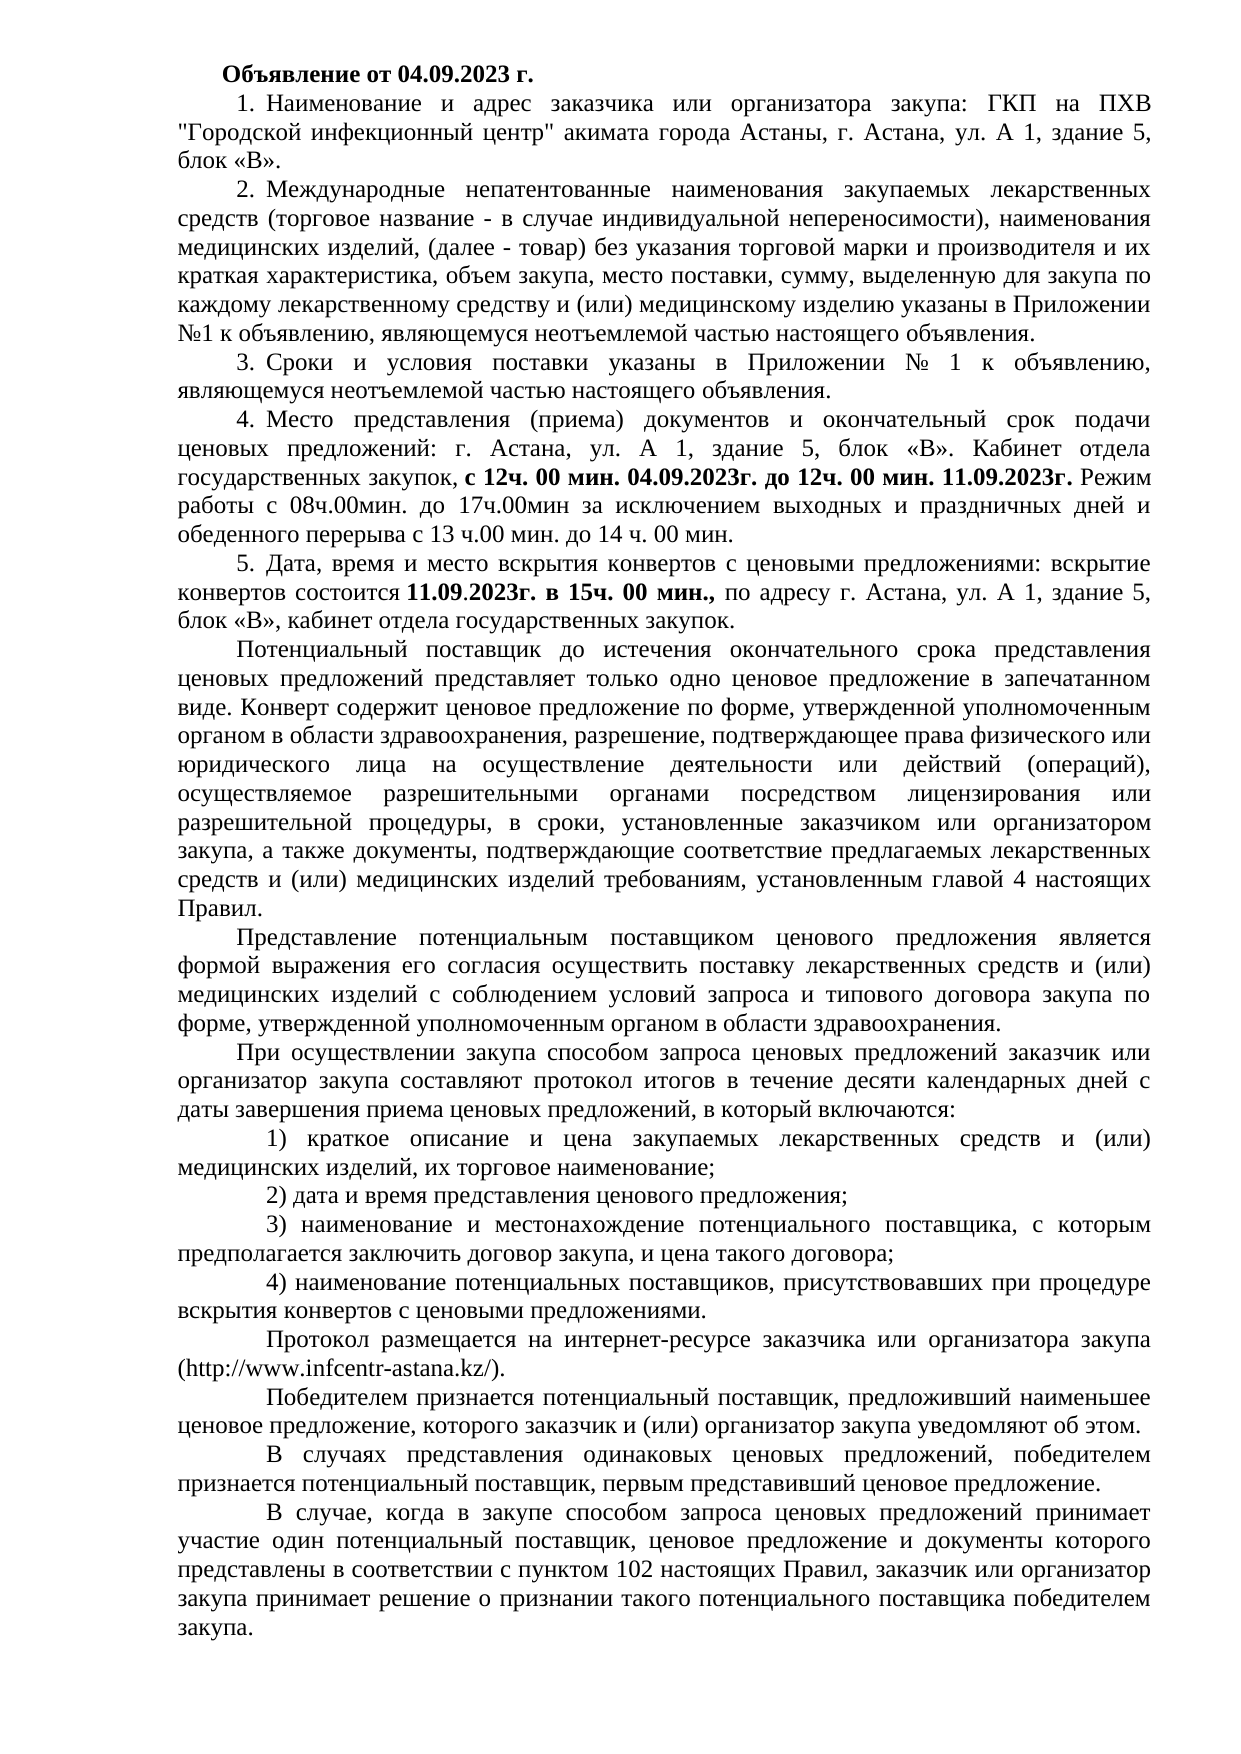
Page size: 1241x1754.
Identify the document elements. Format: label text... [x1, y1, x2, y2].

text 4) наименование потенциальных поставщиков, присутствовавших при процедуре вскрытия конвертов с ценовыми предложениями. [177, 1267, 1152, 1324]
text В случаях представления одинаковых ценовых предложений, победителем признается потенциальный поставщик, первым представивший ценовое предложение. [177, 1439, 1152, 1497]
text 3) наименование и местонахождение потенциального поставщика, с которым предполагается заключить договор закупа, и цена такого договора; [177, 1209, 1152, 1267]
list Международные непатентованные наименования закупаемых лекарственных средств (торговое название - в случае индивидуальной непереносимости), наименования медицинских изделий, (далее - товар) без указания торговой марки и производителя и их краткая характеристика, объем закупа, место поставки, сумму, выделенную для закупа по каждому лекарственному средству и (или) медицинскому изделию указаны в Приложении №1 к объявлению, являющемуся неотъемлемой частью настоящего объявления. [177, 174, 1152, 347]
text Протокол размещается на интернет-ресурсе заказчика или организатора закупа (http://www.infcentr-astana.kz/). [177, 1324, 1152, 1382]
list Дата, время и место вскрытия конвертов с ценовыми предложениями: вскрытие конвертов состоится 11.09.2023г. в 15ч. 00 мин., по адресу г. Астана, ул. А 1, здание 5, блок «В», кабинет отдела государственных закупок. [177, 548, 1152, 634]
text 2) дата и время представления ценового предложения; [177, 1180, 1152, 1209]
text Победителем признается потенциальный поставщик, предложивший наименьшее ценовое предложение, которого заказчик и (или) организатор закупа уведомляют об этом. [177, 1382, 1152, 1439]
text Представление потенциальным поставщиком ценового предложения является формой выражения его согласия осуществить поставку лекарственных средств и (или) медицинских изделий с соблюдением условий запроса и типового договора закупа по форме, утвержденной уполномоченным органом в области здравоохранения. [177, 922, 1152, 1037]
text 1) краткое описание и цена закупаемых лекарственных средств и (или) медицинских изделий, их торговое наименование; [177, 1123, 1152, 1180]
text Потенциальный поставщик до истечения окончательного срока представления ценовых предложений представляет только одно ценовое предложение в запечатанном виде. Конверт содержит ценовое предложение по форме, утвержденной уполномоченным органом в области здравоохранения, разрешение, подтверждающее права физического или юридического лица на осуществление деятельности или действий (операций), осуществляемое разрешительными органами посредством лицензирования или разрешительной процедуры, в сроки, установленные заказчиком или организатором закупа, а также документы, подтверждающие соответствие предлагаемых лекарственных средств и (или) медицинских изделий требованиям, установленным главой 4 настоящих Правил. [177, 634, 1152, 922]
text В случае, когда в закупе способом запроса ценовых предложений принимает участие один потенциальный поставщик, ценовое предложение и документы которого представлены в соответствии с пунктом 102 настоящих Правил, заказчик или организатор закупа принимает решение о признании такого потенциального поставщика победителем закупа. [177, 1497, 1152, 1640]
text При осуществлении закупа способом запроса ценовых предложений заказчик или организатор закупа составляют протокол итогов в течение десяти календарных дней с даты завершения приема ценовых предложений, в который включаются: [177, 1037, 1152, 1123]
list Место представления (приема) документов и окончательный срок подачи ценовых предложений: г. Астана, ул. А 1, здание 5, блок «В». Кабинет отдела государственных закупок, с 12ч. 00 мин. 04.09.2023г. до 12ч. 00 мин. 11.09.2023г. Режим работы с 08ч.00мин. до 17ч.00мин за исключением выходных и праздничных дней и обеденного перерыва с 13 ч.00 мин. до 14 ч. 00 мин. [177, 404, 1152, 548]
text Объявление от 04.09.2023 г. [177, 59, 1152, 88]
list Наименование и адрес заказчика или организатора закупа: ГКП на ПХВ "Городской инфекционный центр" акимата города Астаны, г. Астана, ул. А 1, здание 5, блок «В». [177, 88, 1152, 174]
list Сроки и условия поставки указаны в Приложении № 1 к объявлению, являющемуся неотъемлемой частью настоящего объявления. [177, 347, 1152, 404]
